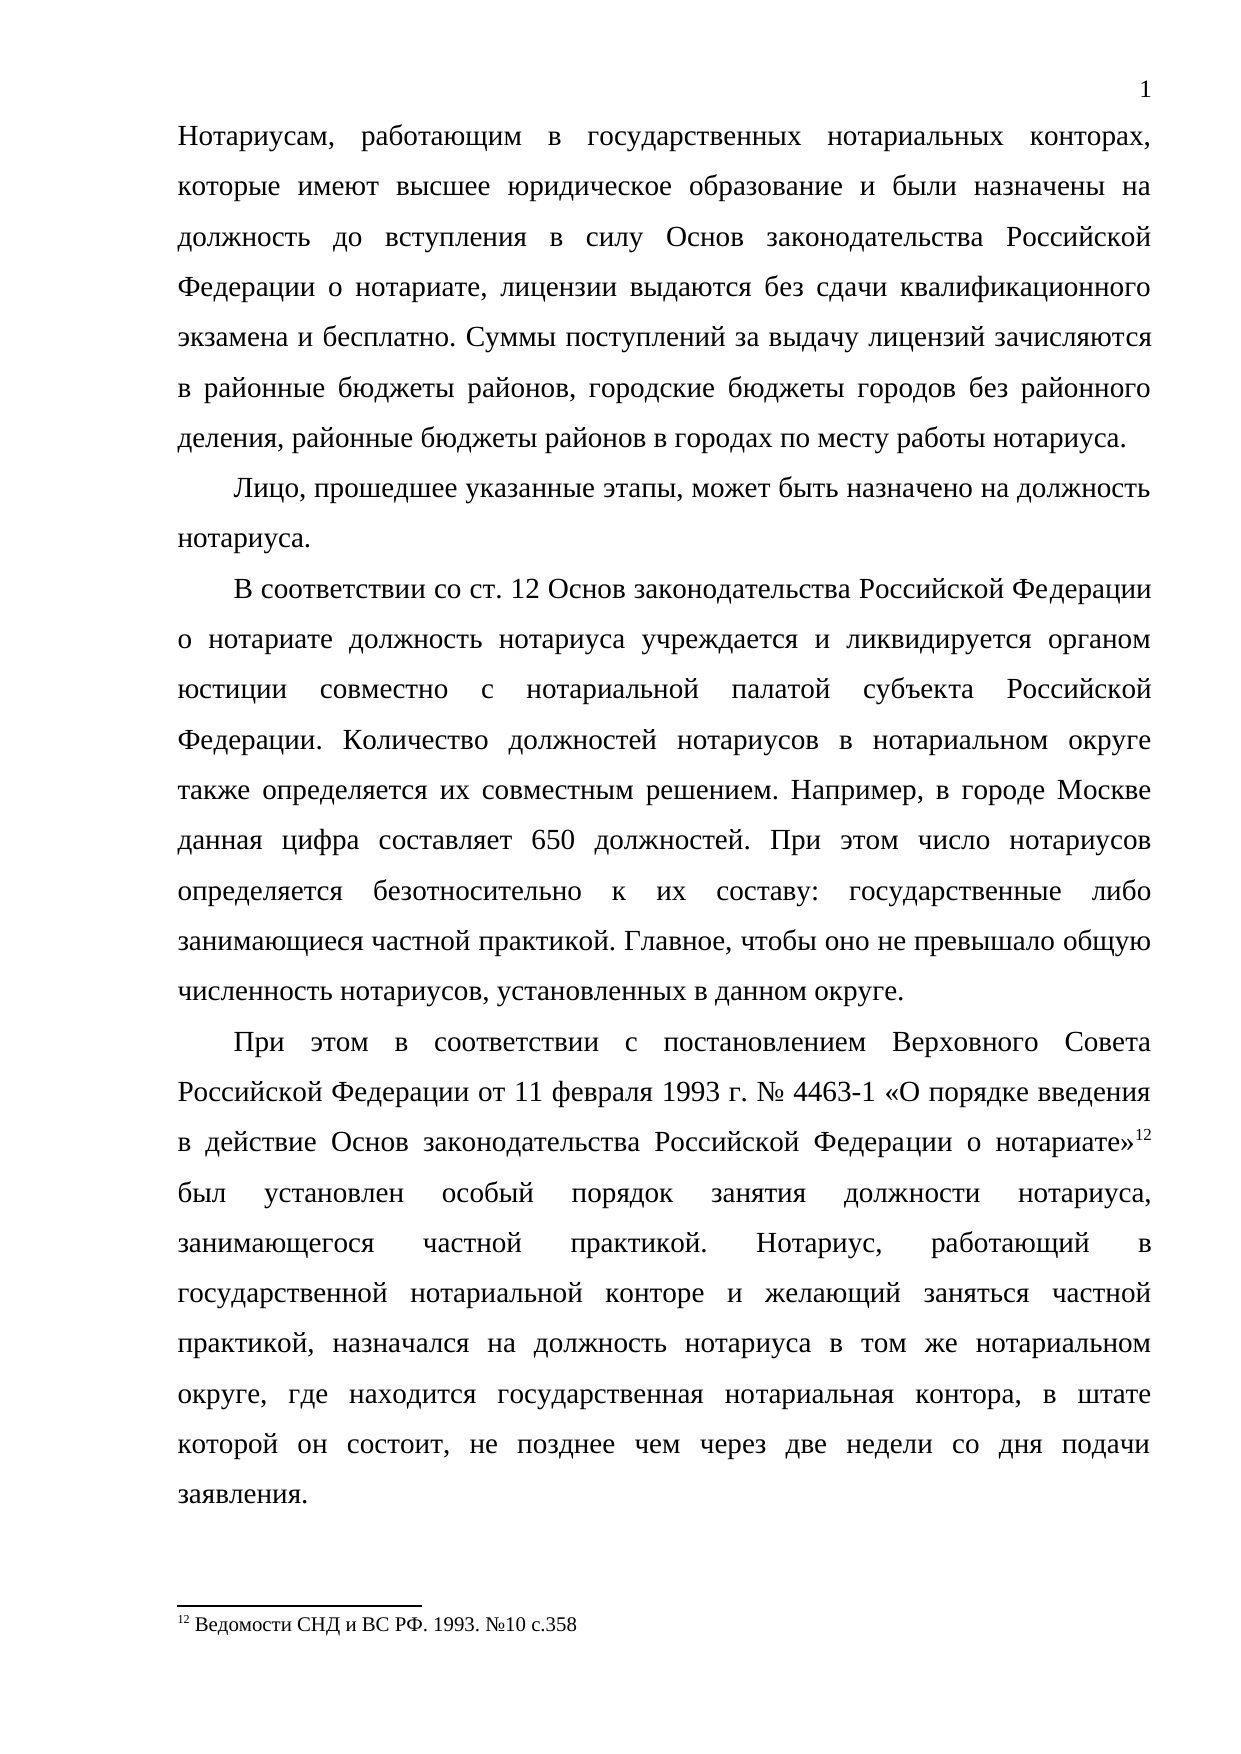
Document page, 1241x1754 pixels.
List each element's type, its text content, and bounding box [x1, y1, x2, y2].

text В соответствии со ст. 12 Основ законодательства Российской Федерации о нотариате должность нотариуса учреждается и ликвидируется органом юстиции совместно с нотариальной палатой субъекта Российской Федерации. Количество должностей нотариусов в нотариальном округе также определяется их совместным решением. Например, в городе Москве данная цифра составляет 650 должностей. При этом число нотариусов определяется безотносительно к их составу: государственные либо занимающиеся частной практикой. Главное, чтобы оно не превышало общую численность нотариусов, установленных в данном округе. [177, 571, 1152, 1007]
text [177, 118, 1152, 453]
text При этом в соответствии с постановлением Верховного Совета Российской Федерации от 11 февраля 1993 г. № 4463-1 «О порядке введения в действие Основ законодательства Российской Федерации о нотариате» был установлен особый порядок занятия должности нотариуса, занимающегося частной практикой. Нотариус, работающий в государственной нотариальной конторе и желающий заняться частной практикой, назначался на должность нотариуса в том же нотариальном округе, где находится государственная нотариальная контора, в штате которой он состоит, не позднее чем через две недели со дня подачи заявления. [177, 1024, 1152, 1510]
text Лицо, прошедшее указанные этапы, может быть назначено на должность нотариуса. [177, 470, 1152, 554]
